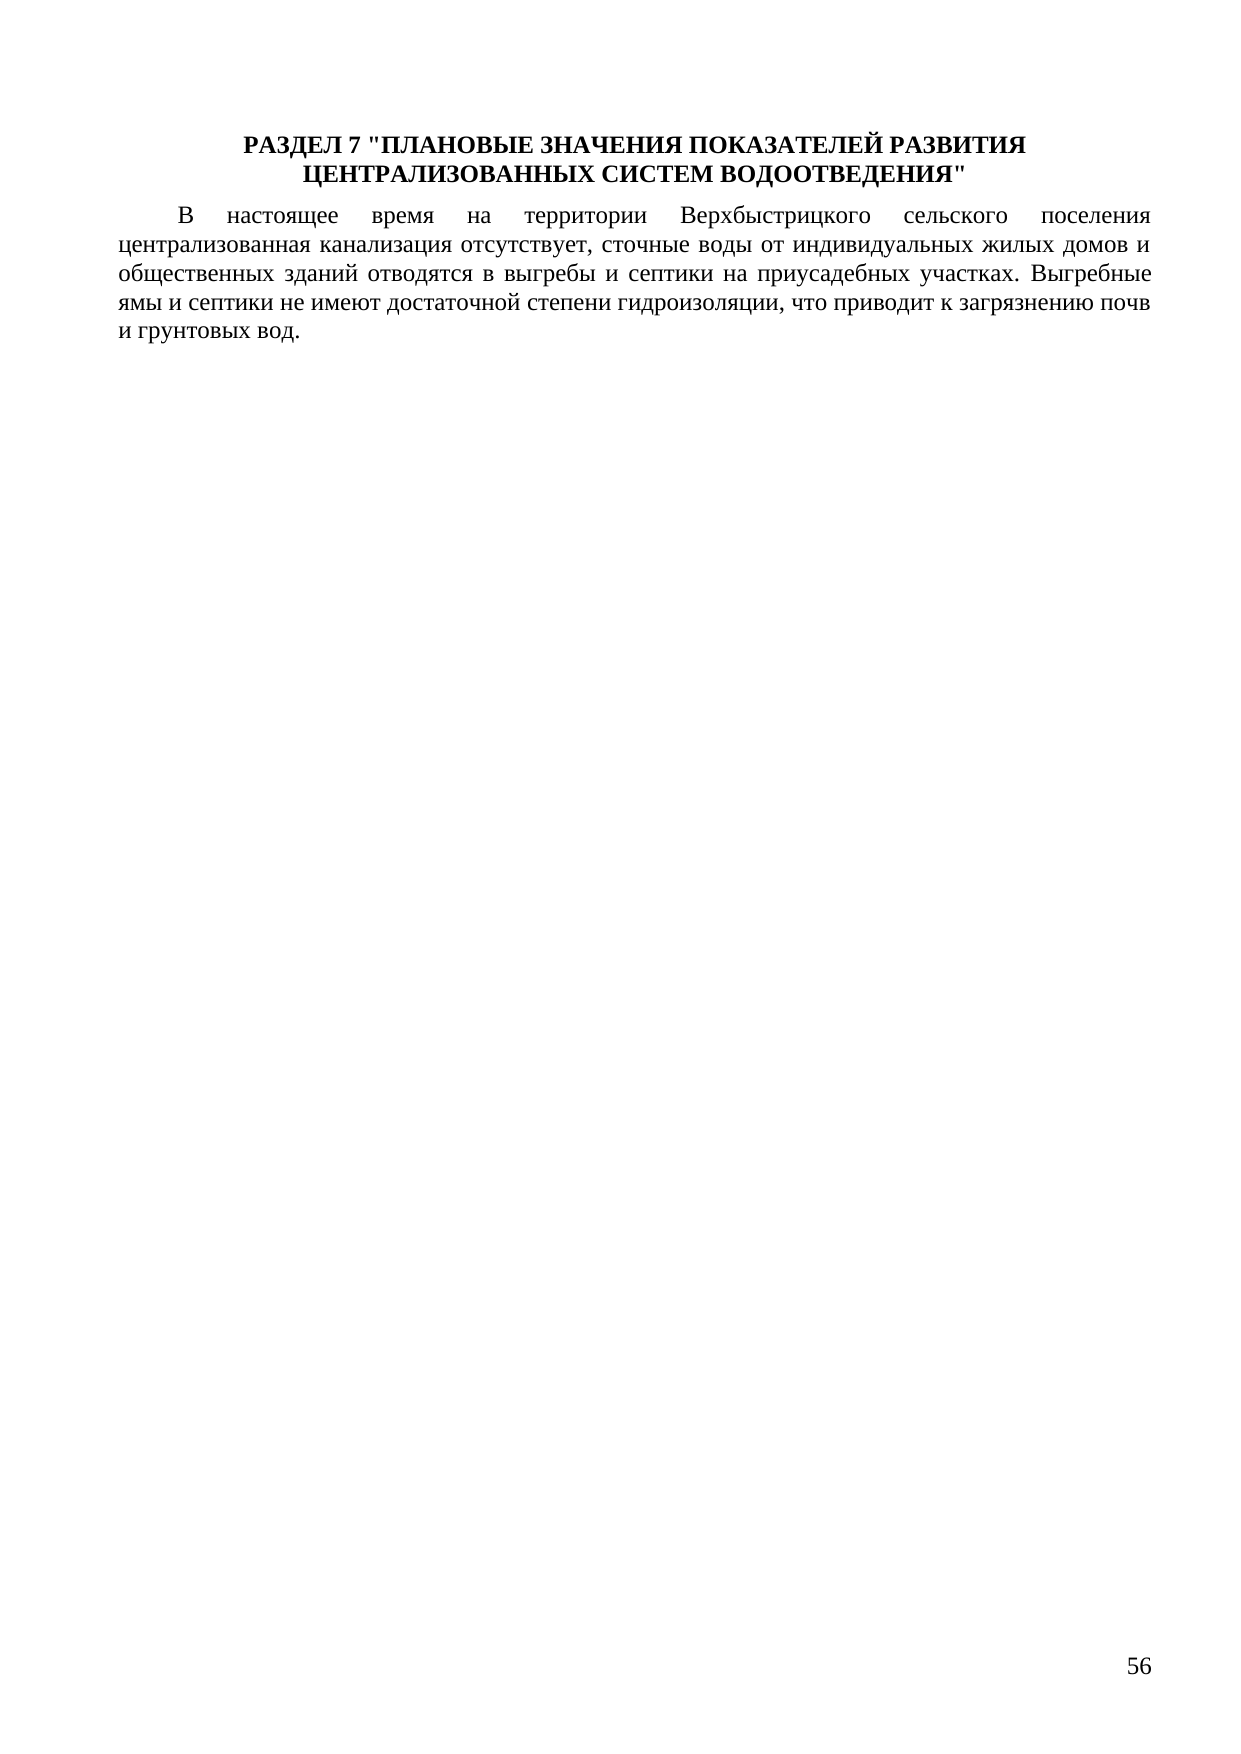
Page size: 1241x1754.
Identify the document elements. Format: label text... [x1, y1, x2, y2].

text В настоящее время на территории Верхбыстрицкого сельского поселения централизованная канализация отсутствует, сточные воды от индивидуальных жилых домов и общественных зданий отводятся в выгребы и септики на приусадебных участках. Выгребные ямы и септики не имеют достаточной степени гидроизоляции, что приводит к загрязнению почв и грунтовых вод. [118, 201, 1152, 344]
subtitle Раздел 7 "Плановые значения показателей развития централизованных систем водоотведения" [118, 131, 1152, 188]
